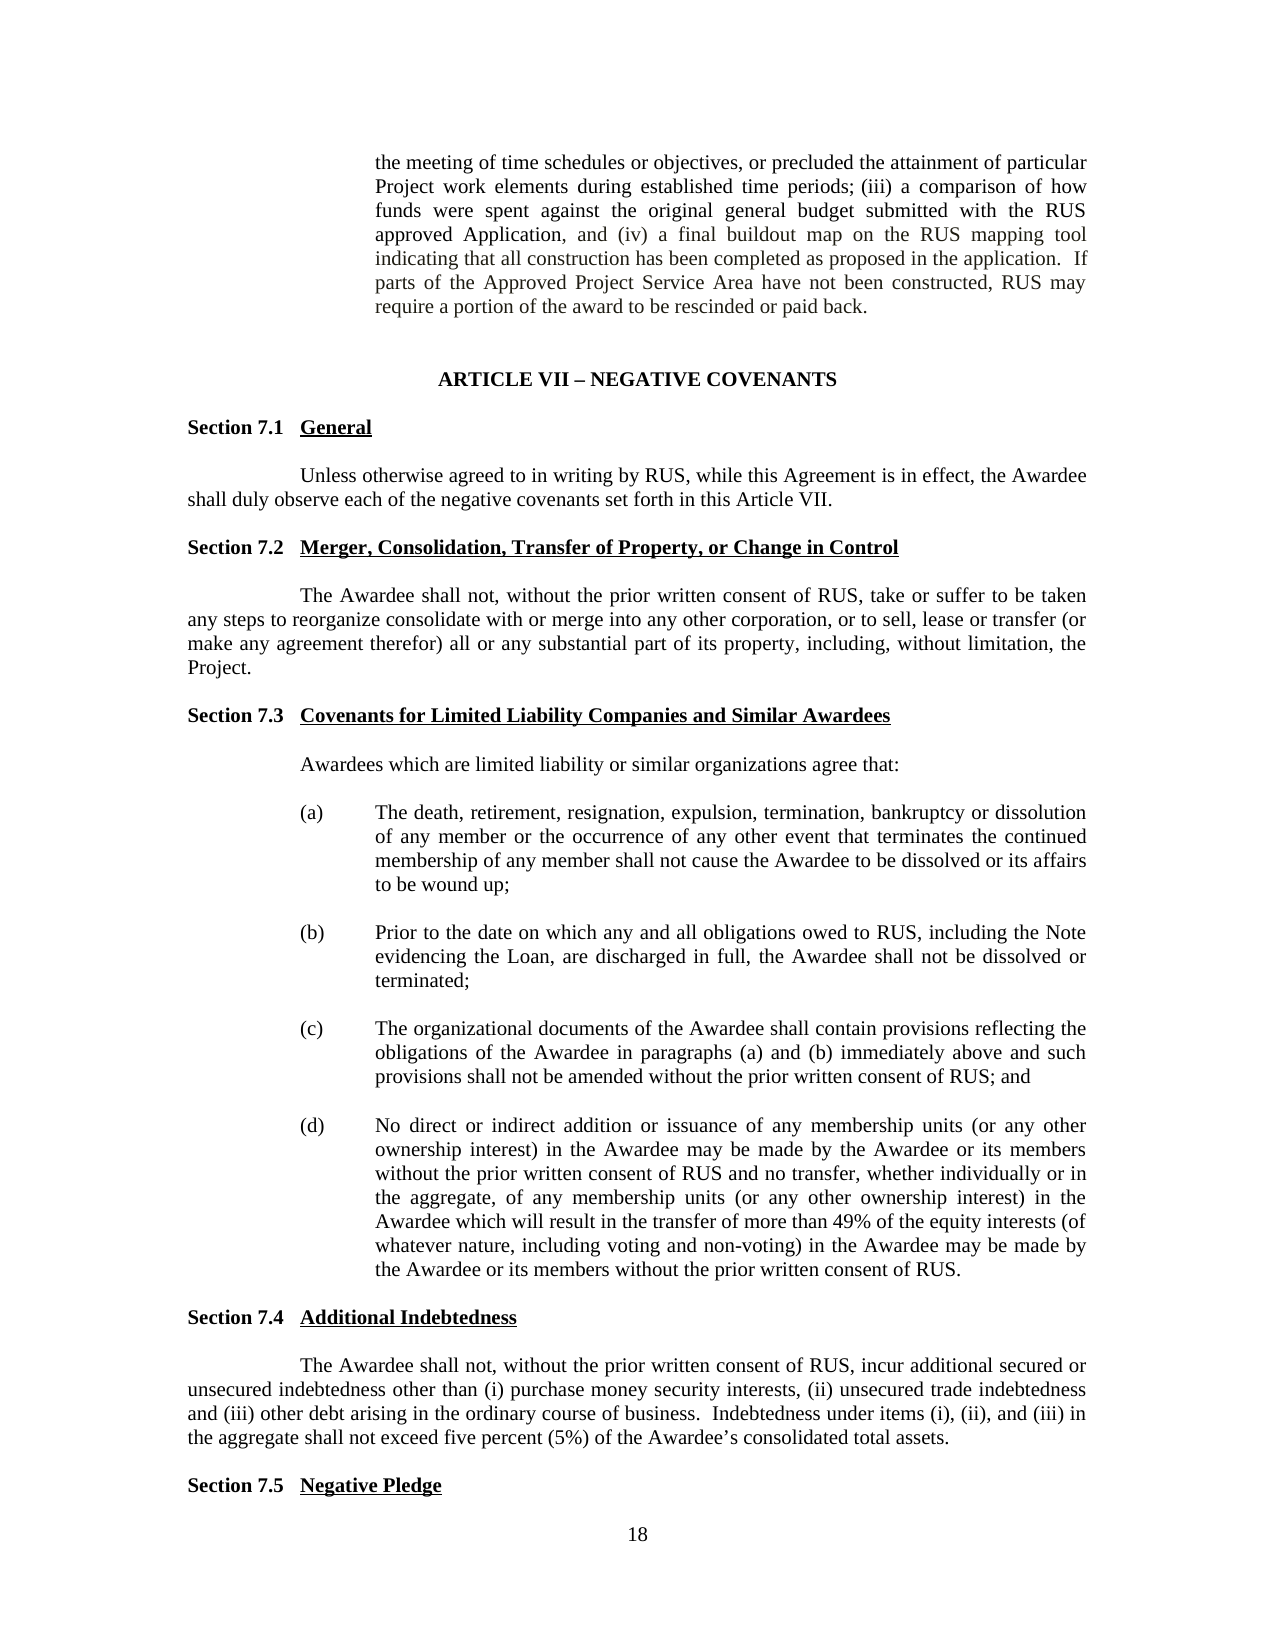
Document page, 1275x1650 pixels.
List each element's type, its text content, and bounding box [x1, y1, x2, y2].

text Section 7.5 Negative Pledge [187, 1473, 1087, 1497]
text ARTICLE VII – NEGATIVE COVENANTS [187, 367, 1087, 391]
text (a) The death, retirement, resignation, expulsion, termination, bankruptcy or dissolution of any member or the occurrence of any other event that terminates the continued membership of any member shall not cause the Awardee to be dissolved or its affairs to be wound up; [300, 800, 1087, 896]
text Section 7.1 General [187, 415, 1087, 439]
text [300, 150, 1087, 318]
text (b) Prior to the date on which any and all obligations owed to RUS, including the Note evidencing the Loan, are discharged in full, the Awardee shall not be dissolved or terminated; [187, 920, 1087, 992]
text Section 7.3 Covenants for Limited Liability Companies and Similar Awardees [187, 703, 1087, 727]
text Section 7.2 Merger, Consolidation, Transfer of Property, or Change in Control [187, 535, 1087, 559]
text Unless otherwise agreed to in writing by RUS, while this Agreement is in effect, the Awardee shall duly observe each of the negative covenants set forth in this Article VII. [187, 463, 1087, 511]
text The Awardee shall not, without the prior written consent of RUS, take or suffer to be taken any steps to reorganize consolidate with or merge into any other corporation, or to sell, lease or transfer (or make any agreement therefor) all or any substantial part of its property, including, without limitation, the Project. [187, 583, 1087, 679]
text Awardees which are limited liability or similar organizations agree that: [300, 752, 1087, 776]
text Section 7.4 Additional Indebtedness [187, 1305, 1087, 1329]
text The Awardee shall not, without the prior written consent of RUS, incur additional secured or unsecured indebtedness other than (i) purchase money security interests, (ii) unsecured trade indebtedness and (iii) other debt arising in the ordinary course of business. Indebtedness under items (i), (ii), and (iii) in the aggregate shall not exceed five percent (5%) of the Awardee’s consolidated total assets. [187, 1353, 1087, 1449]
text (d) No direct or indirect addition or issuance of any membership units (or any other ownership interest) in the Awardee may be made by the Awardee or its members without the prior written consent of RUS and no transfer, whether individually or in the aggregate, of any membership units (or any other ownership interest) in the Awardee which will result in the transfer of more than 49% of the equity interests (of whatever nature, including voting and non-voting) in the Awardee may be made by the Awardee or its members without the prior written consent of RUS. [187, 1112, 1087, 1281]
text (c) The organizational documents of the Awardee shall contain provisions reflecting the obligations of the Awardee in paragraphs (a) and (b) immediately above and such provisions shall not be amended without the prior written consent of RUS; and [187, 1016, 1087, 1088]
